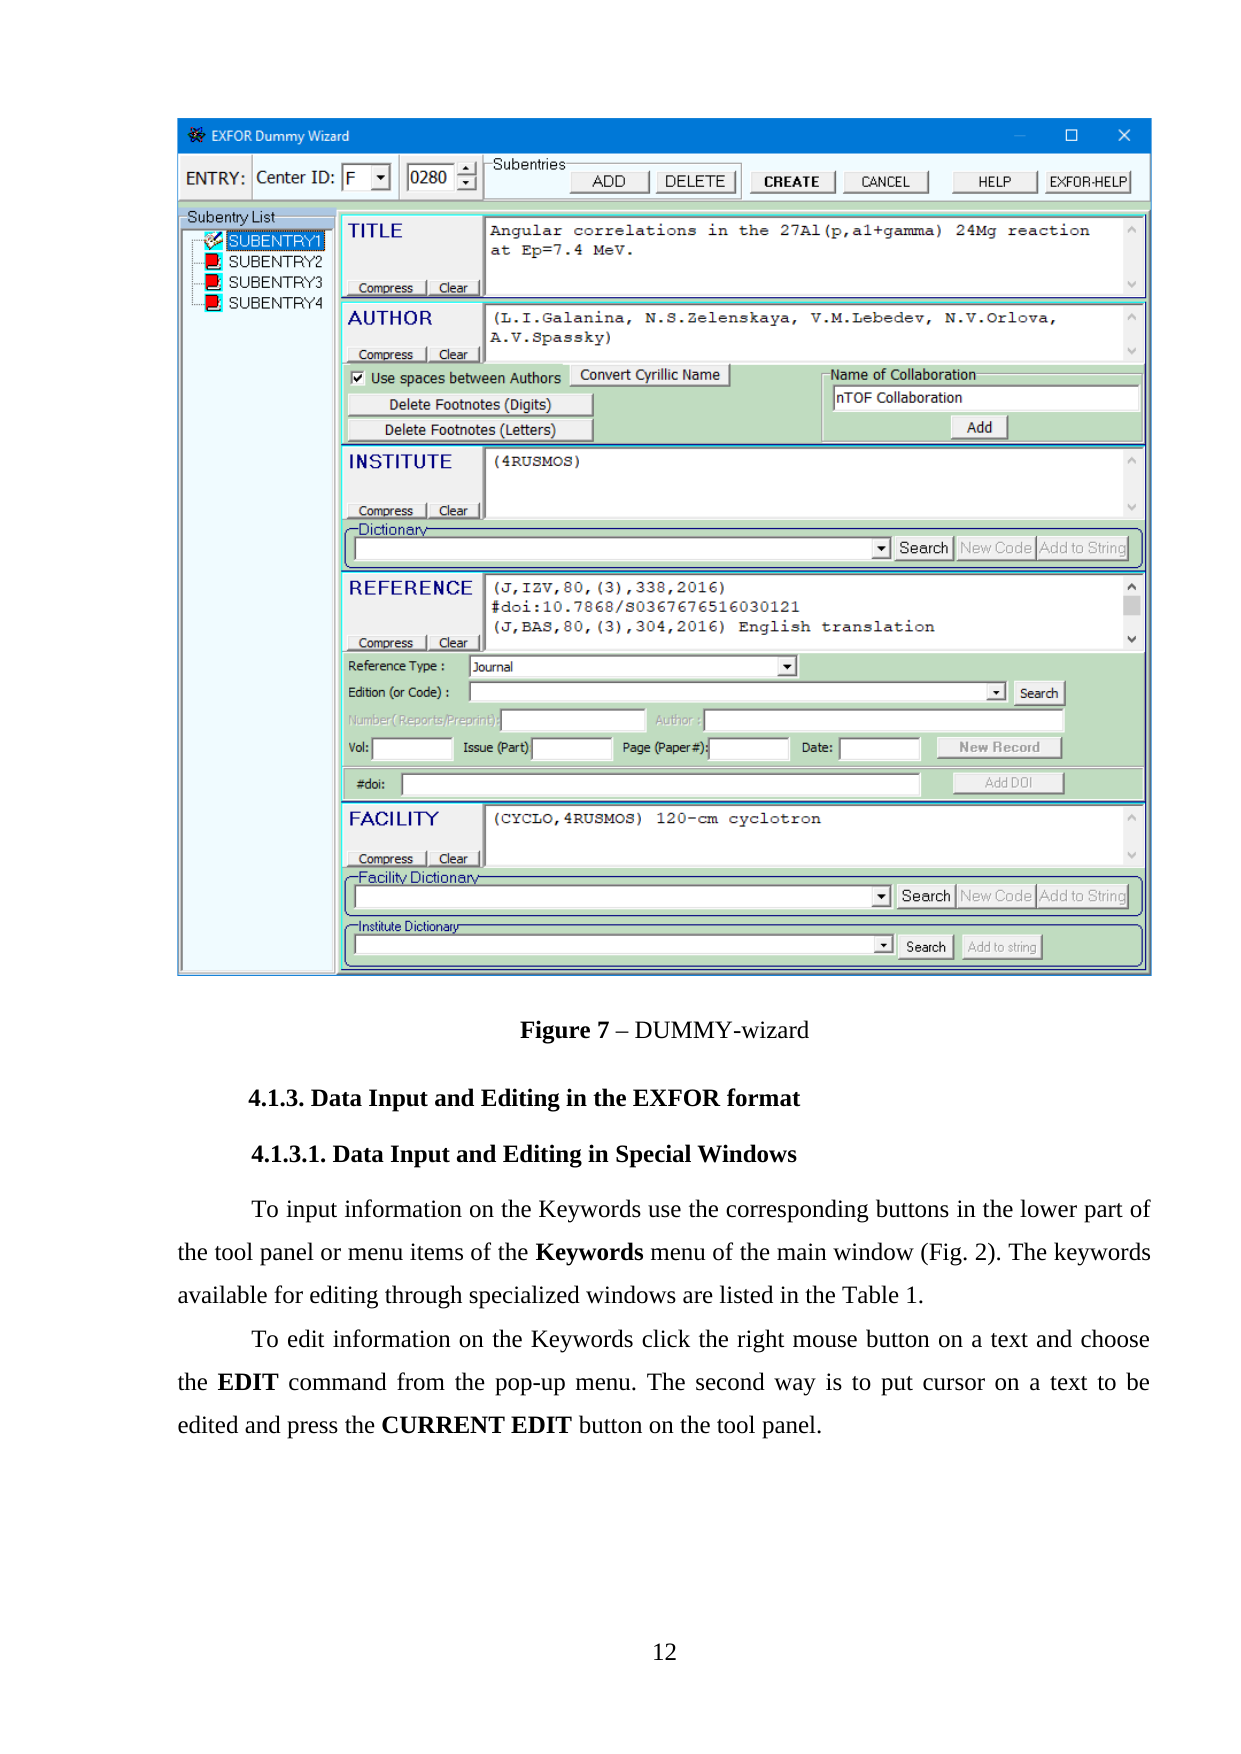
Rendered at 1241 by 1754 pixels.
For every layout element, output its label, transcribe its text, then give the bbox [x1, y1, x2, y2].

text To edit information on the Keywords click the right mouse button on a text and choose the EDIT command from the pop-up menu. The second way is to put cursor on a text to be edited and press the CURRENT EDIT button on the tool panel. [177, 1324, 1152, 1439]
text Data Input and Editing in Special Windows [180, 1139, 1152, 1167]
text To input information on the Keywords use the corresponding buttons in the lower part of the tool panel or menu items of the Keywords menu of the main window (Fig. 2). The keywords available for editing through specialized windows are listed in the Table 1. [177, 1194, 1152, 1309]
text Data Input and Editing in the EXFOR format [177, 1083, 1152, 1112]
text Figure 7 – DUMMY-wizard [177, 1015, 1152, 1044]
picture [177, 118, 1152, 976]
